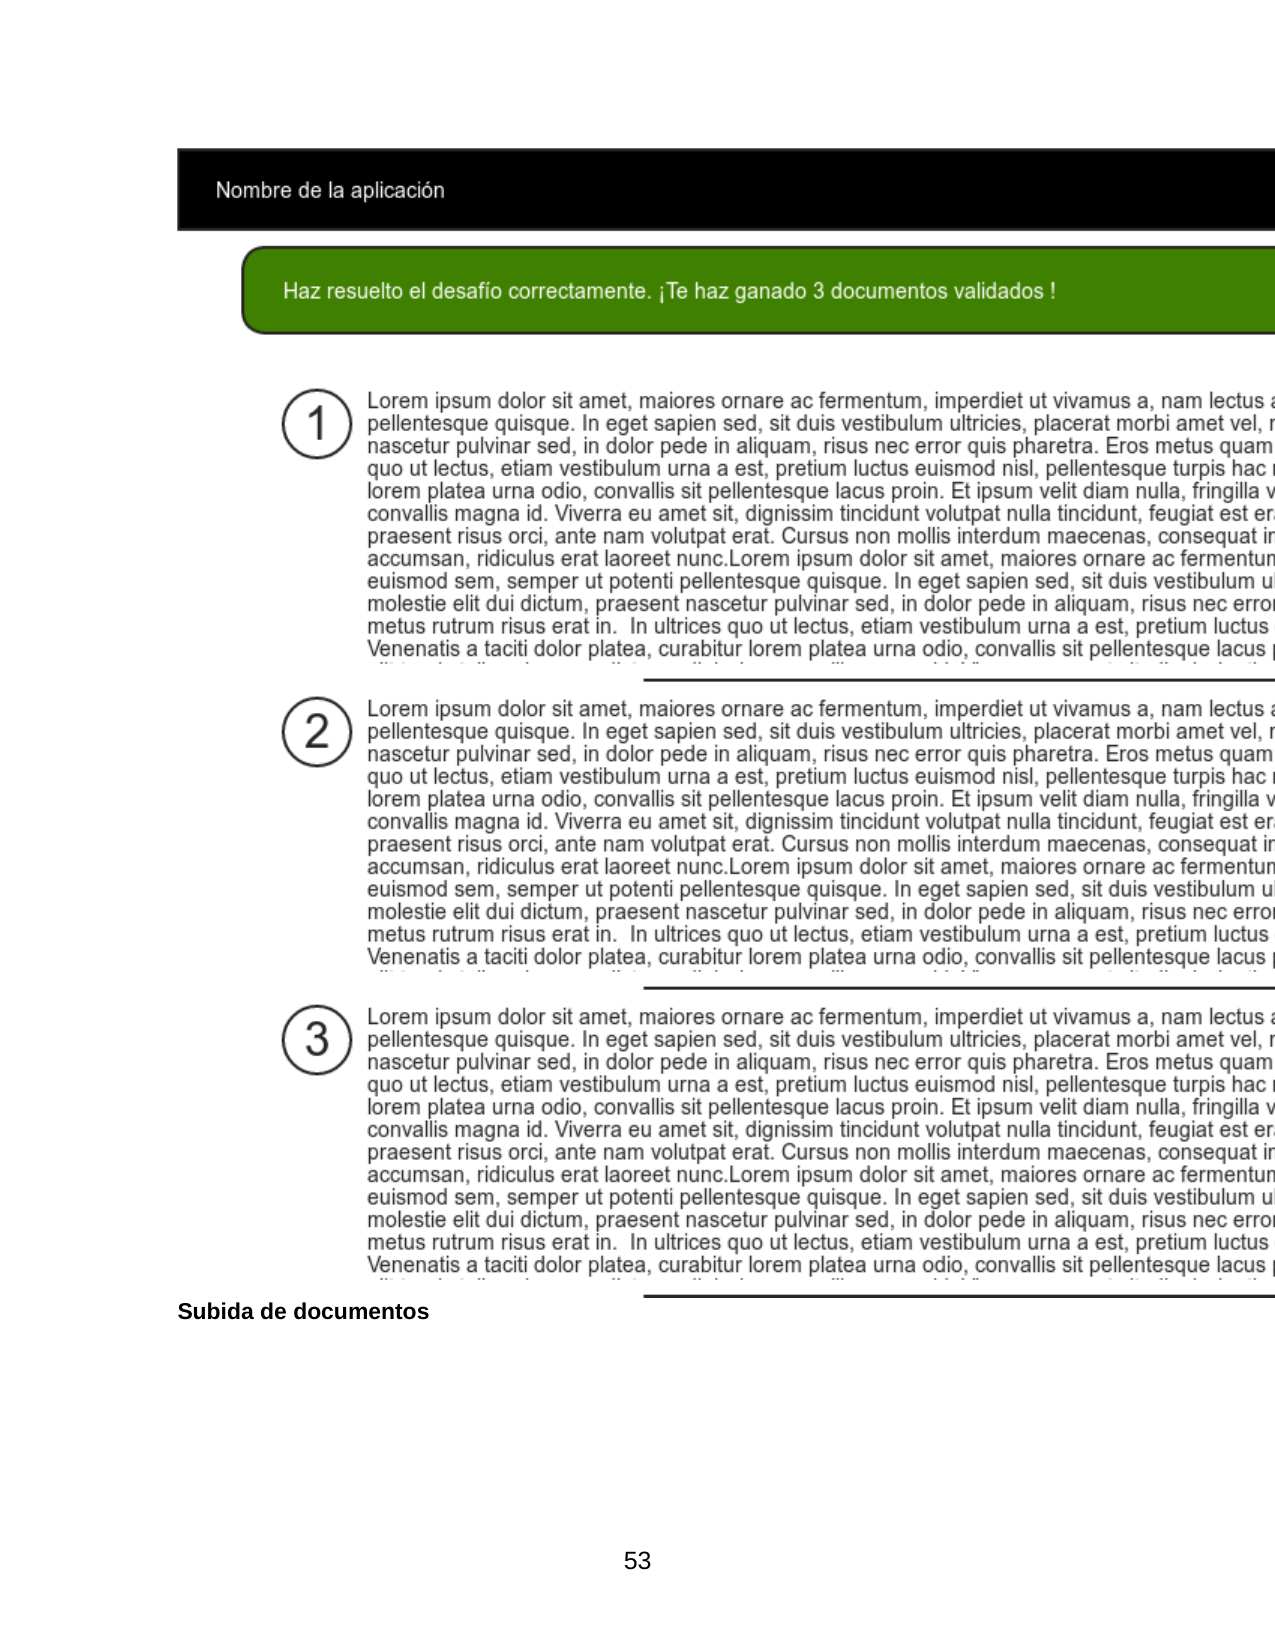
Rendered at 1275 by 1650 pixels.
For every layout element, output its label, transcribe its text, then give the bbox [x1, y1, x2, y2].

text Subida de documentos [177, 1298, 1098, 1324]
picture [177, 147, 1275, 1298]
